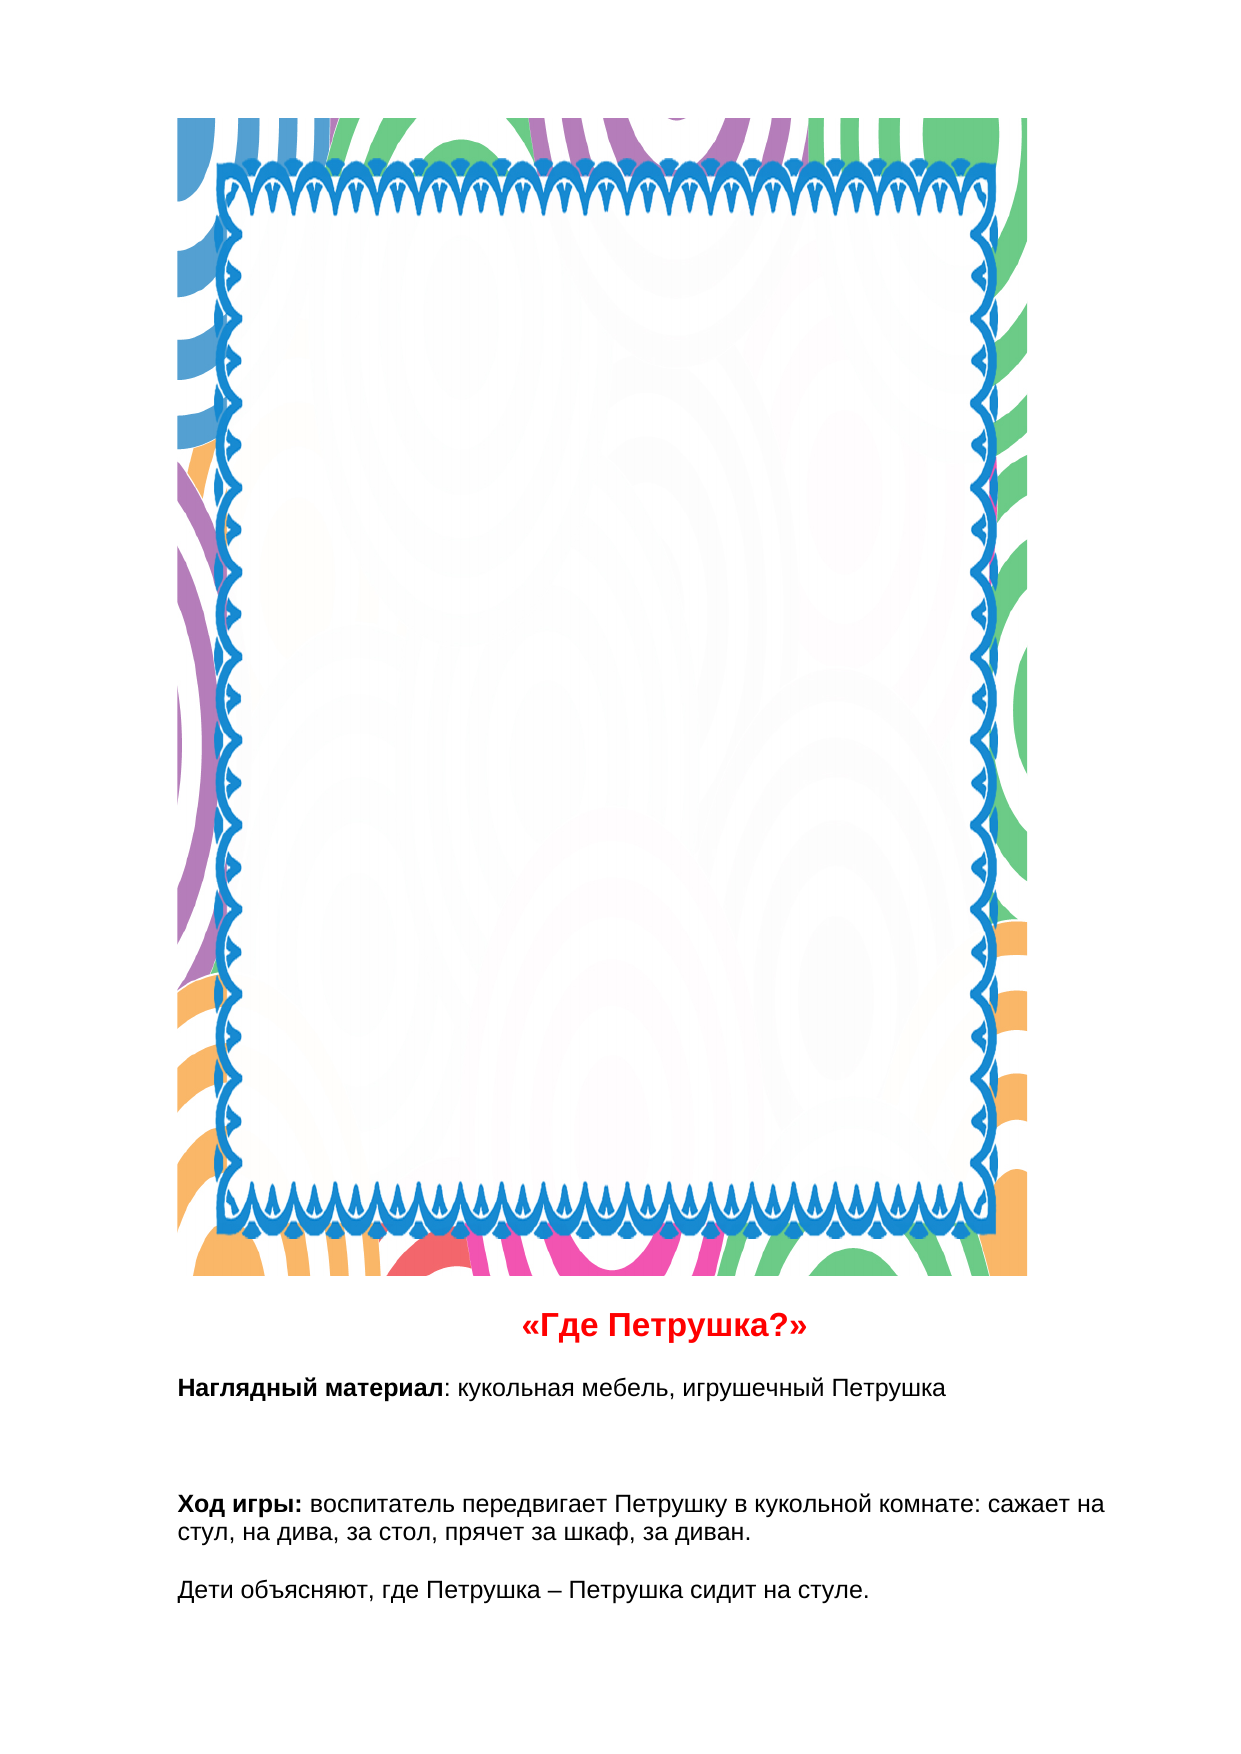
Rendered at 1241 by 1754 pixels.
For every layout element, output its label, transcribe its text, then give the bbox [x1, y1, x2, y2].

text «Где Петрушка?» [177, 1305, 1152, 1343]
picture [177, 118, 1028, 1276]
text Ход игры: воспитатель передвигает Петрушку в кукольной комнате: сажает на стул, на дива, за стол, прячет за шкаф, за диван. [177, 1488, 1152, 1546]
text Наглядный материал: кукольная мебель, игрушечный Петрушка [177, 1373, 1152, 1401]
text Дети объясняют, где Петрушка – Петрушка сидит на стуле. [177, 1575, 1152, 1604]
